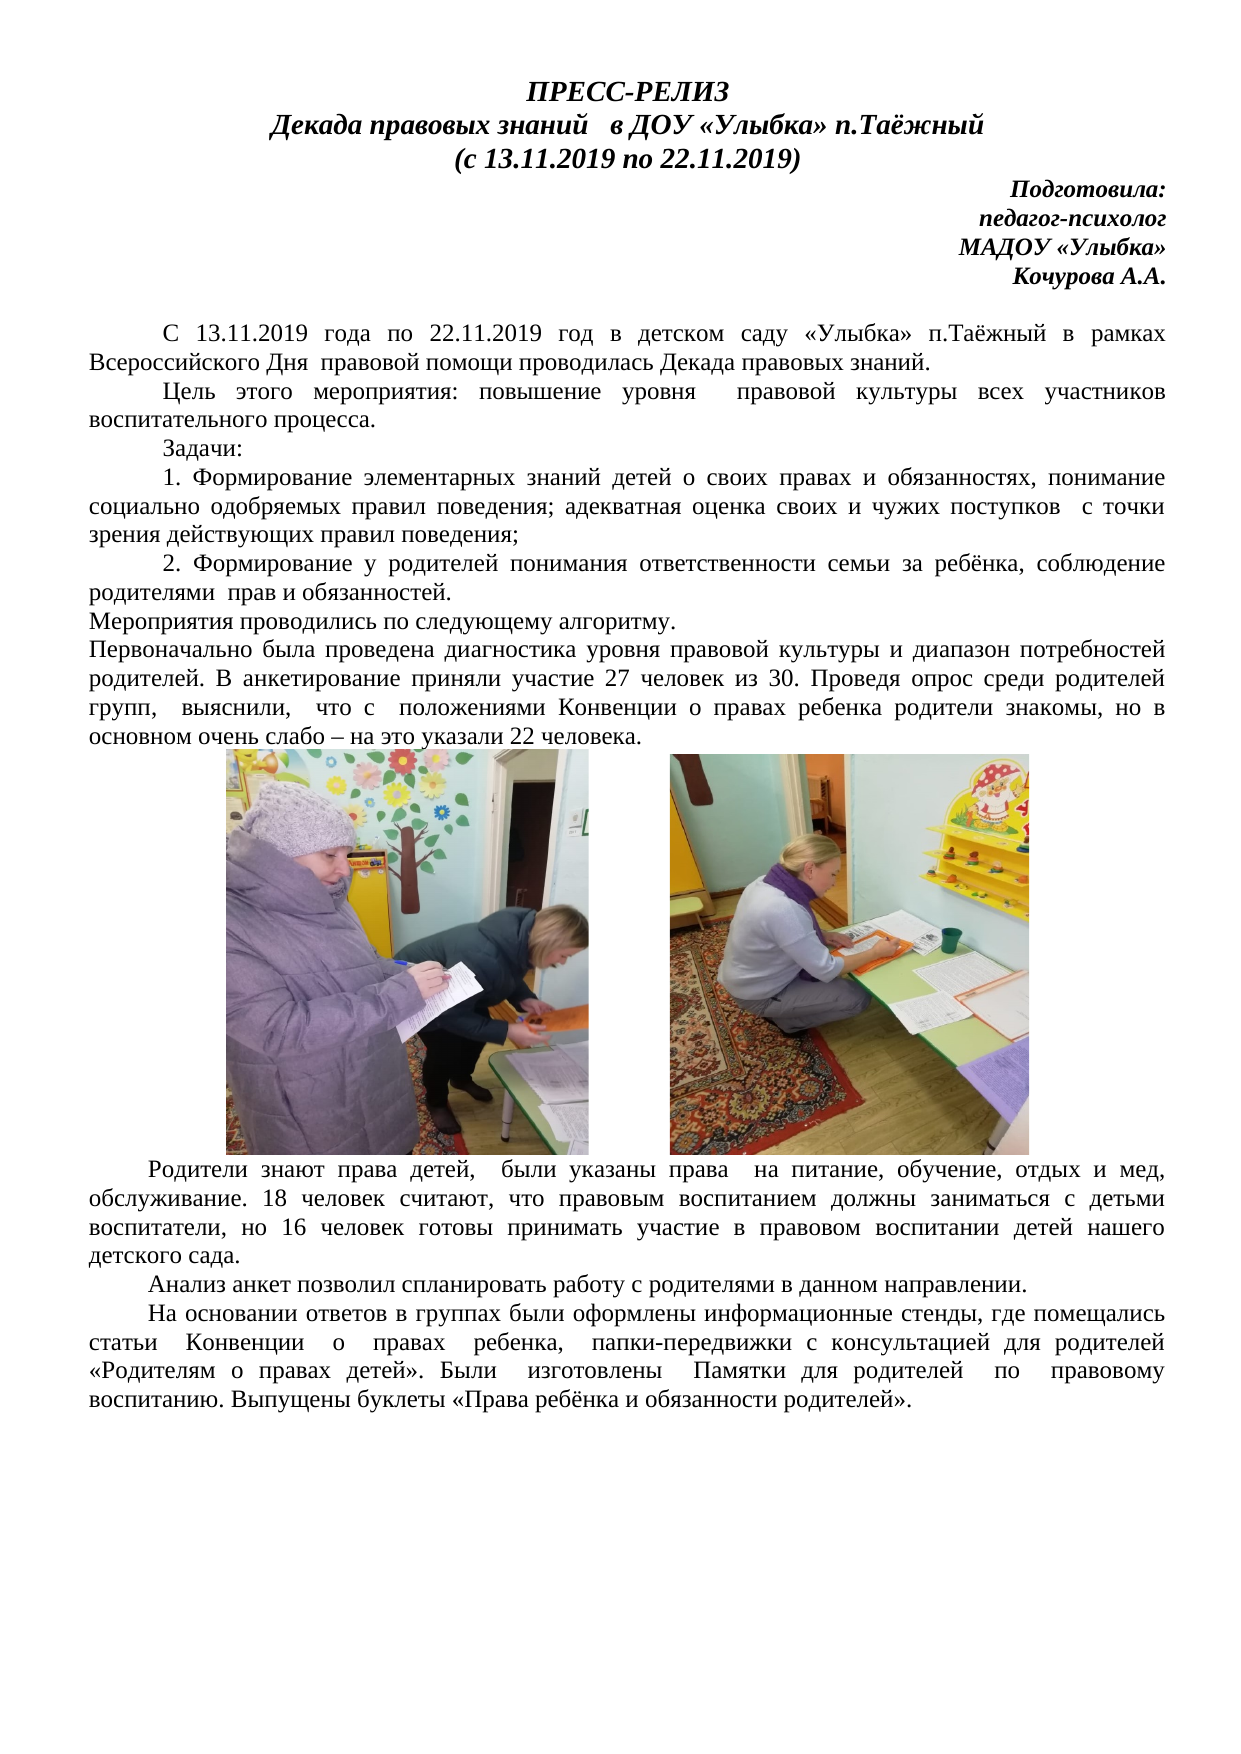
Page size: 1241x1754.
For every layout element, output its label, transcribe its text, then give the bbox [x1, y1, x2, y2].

text (с 13.11.2019 по 22.11.2019) [89, 141, 1167, 174]
text 2. Формирование у родителей понимания ответственности семьи за ребёнка, соблюдение родителями прав и обязанностей. [89, 548, 1167, 606]
picture [226, 749, 589, 1155]
picture [669, 754, 1030, 1155]
text МАДОУ «Улыбка» [89, 232, 1167, 261]
text Кочурова А.А. [89, 261, 1167, 289]
text педагог-психолог [89, 203, 1167, 232]
text Подготовила: [89, 174, 1167, 203]
text ПРЕСС-РЕЛИЗ [89, 74, 1167, 107]
text Цель этого мероприятия: повышение уровня правовой культуры всех участников воспитательного процесса. [89, 376, 1167, 433]
text Мероприятия проводились по следующему алгоритму. [89, 606, 1167, 634]
text 1. Формирование элементарных знаний детей о своих правах и обязанностях, понимание социально одобряемых правил поведения; адекватная оценка своих и чужих поступков с точки зрения действующих правил поведения; [89, 462, 1167, 548]
text Родители знают права детей, были указаны права на питание, обучение, отдых и мед, обслуживание. 18 человек считают, что правовым воспитанием должны заниматься с детьми воспитатели, но 16 человек готовы принимать участие в правовом воспитании детей нашего детского сада. [89, 1154, 1167, 1269]
text Декада правовых знаний в ДОУ «Улыбка» п.Таёжный [89, 107, 1167, 141]
text Задачи: [89, 433, 1167, 462]
text На основании ответов в группах были оформлены информационные стенды, где помещались статьи Конвенции о правах ребенка, папки-передвижки с консультацией для родителей «Родителям о правах детей». Были изготовлены Памятки для родителей по правовому воспитанию. Выпущены буклеты «Права ребёнка и обязанности родителей». [89, 1298, 1167, 1413]
text С 13.11.2019 года по 22.11.2019 год в детском саду «Улыбка» п.Таёжный в рамках Всероссийского Дня правовой помощи проводилась Декада правовых знаний. [89, 318, 1167, 376]
text Анализ анкет позволил спланировать работу с родителями в данном направлении. [89, 1269, 1167, 1298]
text Первоначально была проведена диагностика уровня правовой культуры и диапазон потребностей родителей. В анкетирование приняли участие 27 человек из 30. Проведя опрос среди родителей групп, выяснили, что с положениями Конвенции о правах ребенка родители знакомы, но в основном очень слабо – на это указали 22 человека. [89, 634, 1167, 749]
